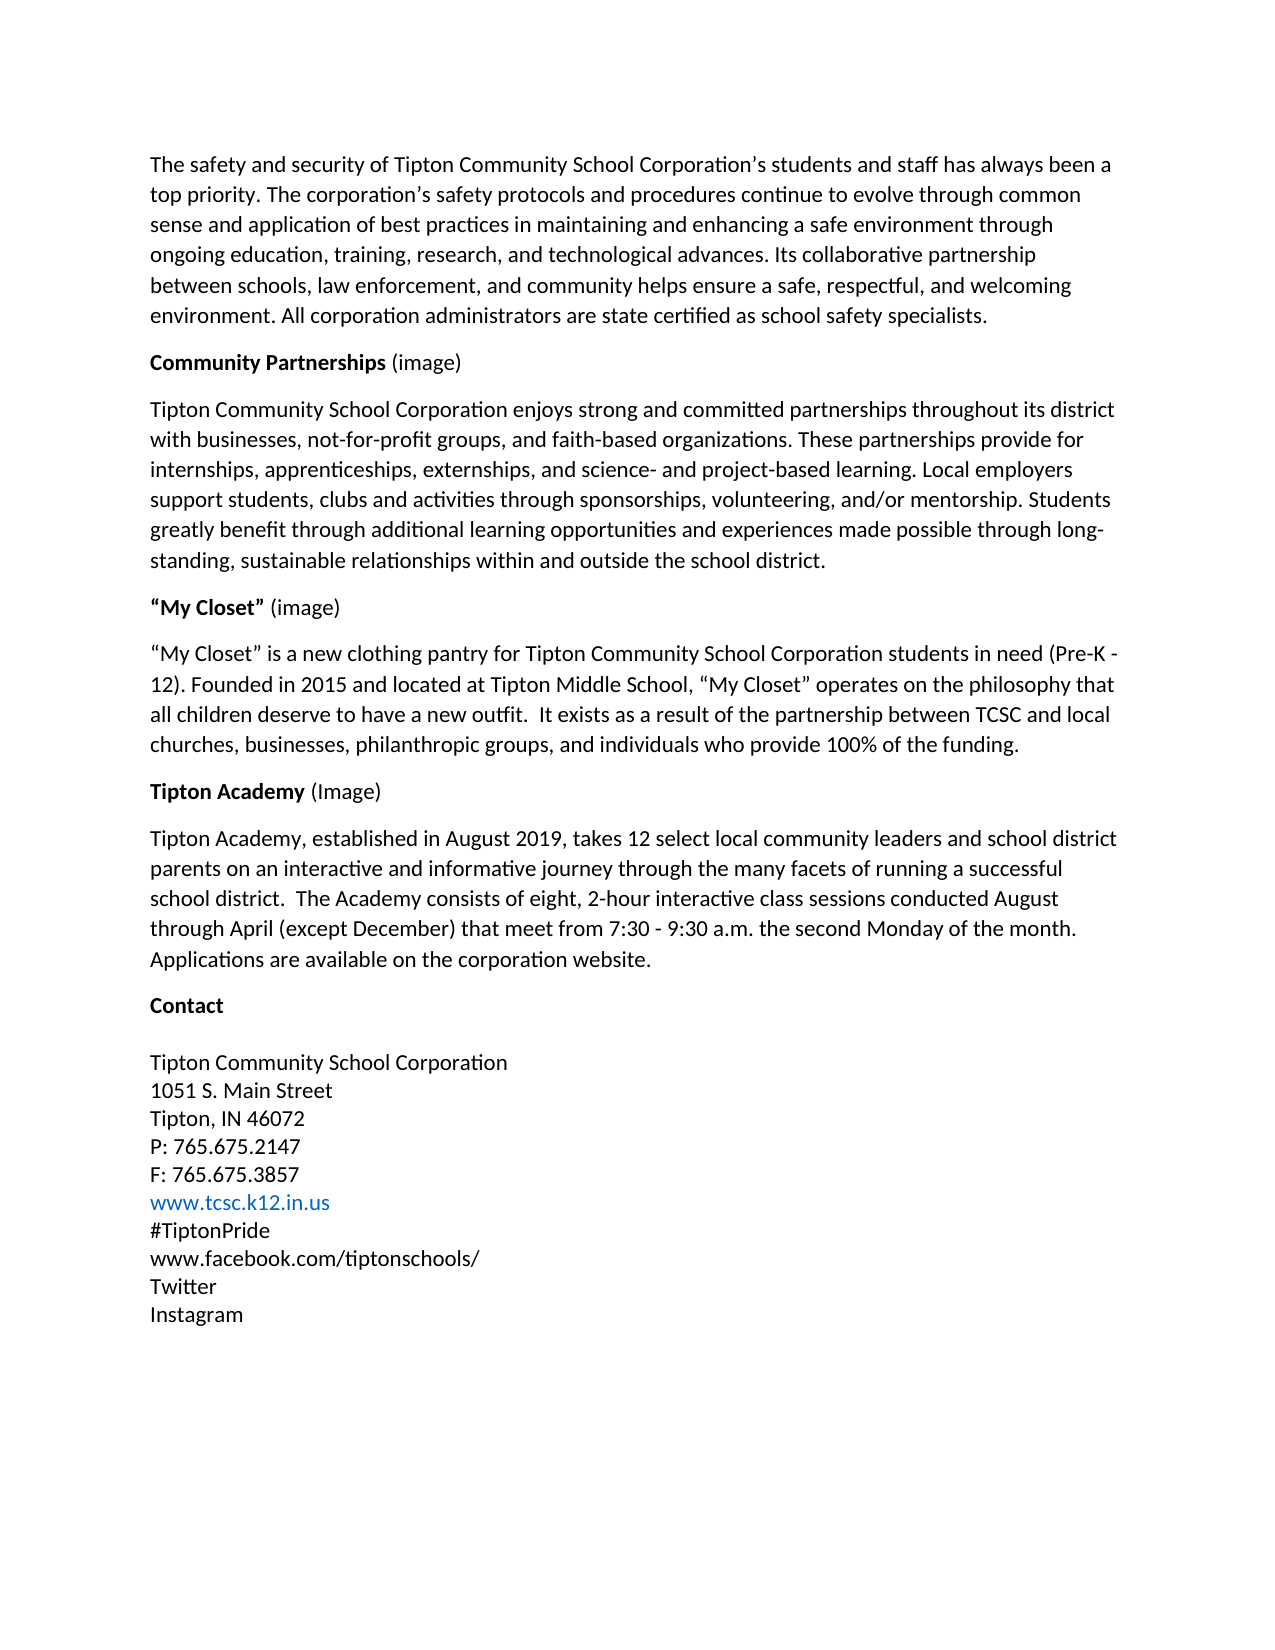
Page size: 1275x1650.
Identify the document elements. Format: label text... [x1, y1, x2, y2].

text “My Closet” is a new clothing pantry for Tipton Community School Corporation students in need (Pre-K -12). Founded in 2015 and located at Tipton Middle School, “My Closet” operates on the philosophy that all children deserve to have a new outfit. It exists as a result of the partnership between TCSC and local churches, businesses, philanthropic groups, and individuals who provide 100% of the funding. [150, 639, 1125, 758]
text 1051 S. Main Street [150, 1076, 1125, 1104]
text Tipton Community School Corporation [150, 1048, 1125, 1076]
text Tipton Academy, established in August 2019, takes 12 select local community leaders and school district parents on an interactive and informative journey through the many facets of running a successful school district. The Academy consists of eight, 2-hour interactive class sessions conducted August through April (except December) that meet from 7:30 - 9:30 a.m. the second Monday of the month. Applications are available on the corporation website. [150, 824, 1125, 973]
text www.facebook.com/tiptonschools/ [150, 1244, 1125, 1272]
text Twitter [150, 1272, 1125, 1300]
text #TiptonPride [150, 1216, 1125, 1244]
text “My Closet” (image) [150, 593, 1125, 621]
text Tipton Community School Corporation enjoys strong and committed partnerships throughout its district with businesses, not-for-profit groups, and faith-based organizations. These partnerships provide for internships, apprenticeships, externships, and science- and project-based learning. Local employers support students, clubs and activities through sponsorships, volunteering, and/or mentorship. Students greatly benefit through additional learning opportunities and experiences made possible through long-standing, sustainable relationships within and outside the school district. [150, 395, 1125, 574]
text F: 765.675.3857 [150, 1160, 1125, 1188]
text Instagram [150, 1300, 1125, 1328]
text Community Partnerships (image) [150, 348, 1125, 376]
text www.tcsc.k12.in.us [150, 1188, 1125, 1216]
text Contact [150, 992, 1125, 1020]
text P: 765.675.2147 [150, 1132, 1125, 1160]
text Tipton, IN 46072 [150, 1104, 1125, 1132]
text The safety and security of Tipton Community School Corporation’s students and staff has always been a top priority. The corporation’s safety protocols and procedures continue to evolve through common sense and application of best practices in maintaining and enhancing a safe environment through ongoing education, training, research, and technological advances. Its collaborative partnership between schools, law enforcement, and community helps ensure a safe, respectful, and welcoming environment. All corporation administrators are state certified as school safety specialists. [150, 150, 1125, 329]
text Tipton Academy (Image) [150, 777, 1125, 805]
